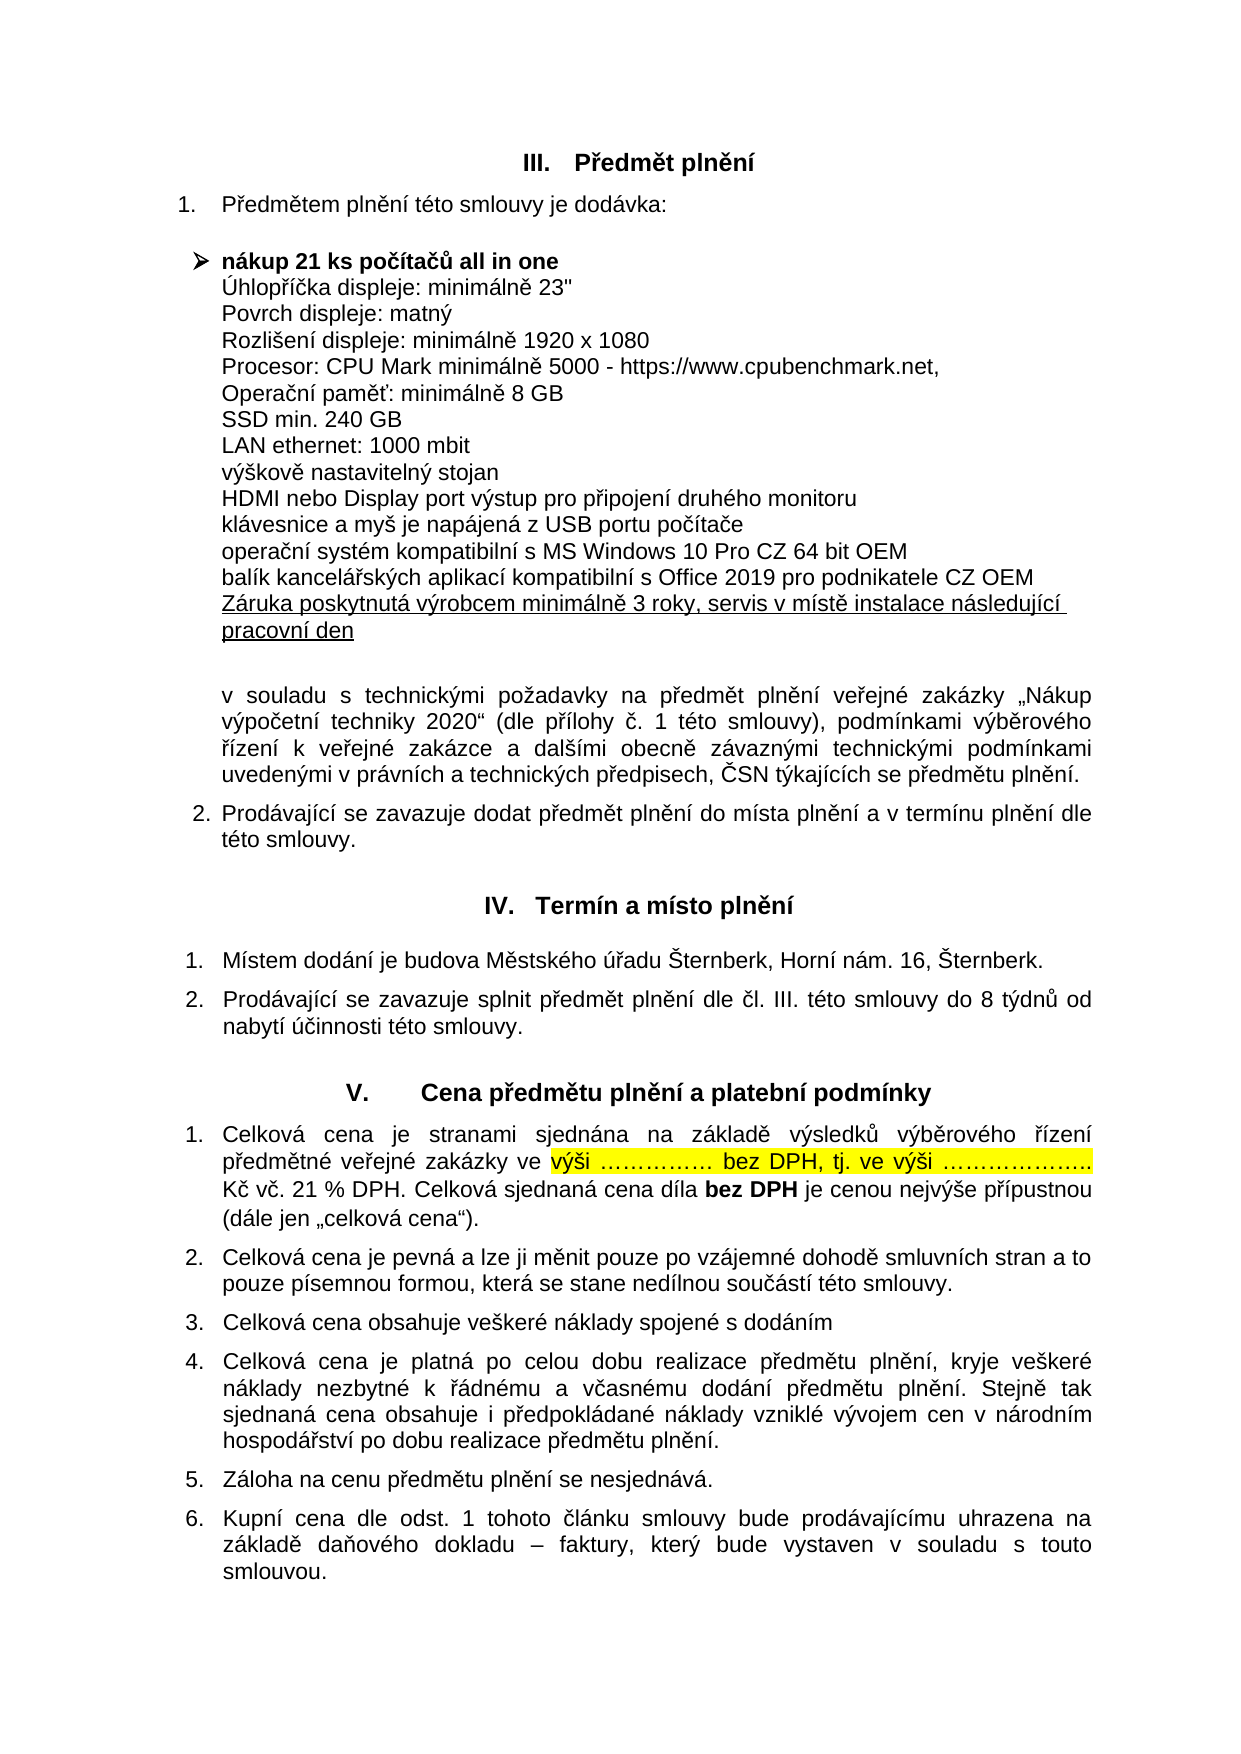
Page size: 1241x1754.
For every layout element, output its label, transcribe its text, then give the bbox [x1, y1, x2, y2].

text LAN ethernet: 1000 mbit [221, 432, 1093, 458]
list Místem dodání je budova Městského úřadu Šternberk, Horní nám. 16, Šternberk. [185, 947, 1093, 974]
list Termín a místo plnění [185, 891, 1093, 920]
list Záloha na cenu předmětu plnění se nesjednává. [185, 1466, 1093, 1492]
list Prodávající se zavazuje splnit předmět plnění dle čl. III. této smlouvy do 8 týdnů od nabytí účinnosti této smlouvy. [185, 986, 1093, 1039]
text Rozlišení displeje: minimálně 1920 x 1080 [221, 327, 1093, 353]
list Předmět plnění [185, 148, 1093, 176]
list Cena předmětu plnění a platební podmínky [185, 1078, 1093, 1107]
list Celková cena je pevná a lze ji měnit pouze po vzájemné dohodě smluvních stran a to pouze písemnou formou, která se stane nedílnou součástí této smlouvy. [185, 1244, 1093, 1297]
text 2. Prodávající se zavazuje dodat předmět plnění do místa plnění a v termínu plnění dle této smlouvy. [192, 800, 1093, 852]
list Celková cena je platná po celou dobu realizace předmětu plnění, kryje veškeré náklady nezbytné k řádnému a včasnému dodání předmětu plnění. Stejně tak sjednaná cena obsahuje i předpokládané náklady vzniklé vývojem cen v národním hospodářství po dobu realizace předmětu plnění. [185, 1348, 1093, 1453]
text balík kancelářských aplikací kompatibilní s Office 2019 pro podnikatele CZ OEM [221, 564, 1093, 590]
list Celková cena je stranami sjednána na základě výsledků výběrového řízení předmětné veřejné zakázky ve výši …………… bez DPH, tj. ve výši ……………….. Kč vč. 21 % DPH. Celková sjednaná cena díla bez DPH je cenou nejvýše přípustnou (dále jen „celková cena“). [185, 1121, 1093, 1232]
list Kupní cena dle odst. 1 tohoto článku smlouvy bude prodávajícímu uhrazena na základě daňového dokladu – faktury, který bude vystaven v souladu s touto smlouvou. [185, 1505, 1093, 1584]
text Záruka poskytnutá výrobcem minimálně 3 roky, servis v místě instalace následující pracovní den [221, 590, 1093, 643]
text Operační paměť: minimálně 8 GB [221, 379, 1093, 406]
text operační systém kompatibilní s MS Windows 10 Pro CZ 64 bit OEM [221, 538, 1093, 564]
list Celková cena obsahuje veškeré náklady spojené s dodáním [185, 1309, 1093, 1336]
text HDMI nebo Display port výstup pro připojení druhého monitoru [221, 485, 1093, 511]
list nákup 21 ks počítačů all in one [192, 248, 1093, 274]
text v souladu s technickými požadavky na předmět plnění veřejné zakázky „Nákup výpočetní techniky 2020“ (dle přílohy č. 1 této smlouvy), podmínkami výběrového řízení k veřejné zakázce a dalšími obecně závaznými technickými podmínkami uvedenými v právních a technických předpisech, ČSN týkajících se předmětu plnění. [221, 682, 1093, 787]
text SSD min. 240 GB [221, 406, 1093, 432]
text klávesnice a myš je napájená z USB portu počítače [221, 511, 1093, 538]
text Úhlopříčka displeje: minimálně 23" [221, 274, 1093, 300]
text Povrch displeje: matný [221, 300, 1093, 327]
text Procesor: CPU Mark minimálně 5000 - https://www.cpubenchmark.net, [221, 353, 1093, 379]
text výškově nastavitelný stojan [221, 458, 1093, 485]
list 1. Předmětem plnění této smlouvy je dodávka: [148, 191, 1093, 217]
